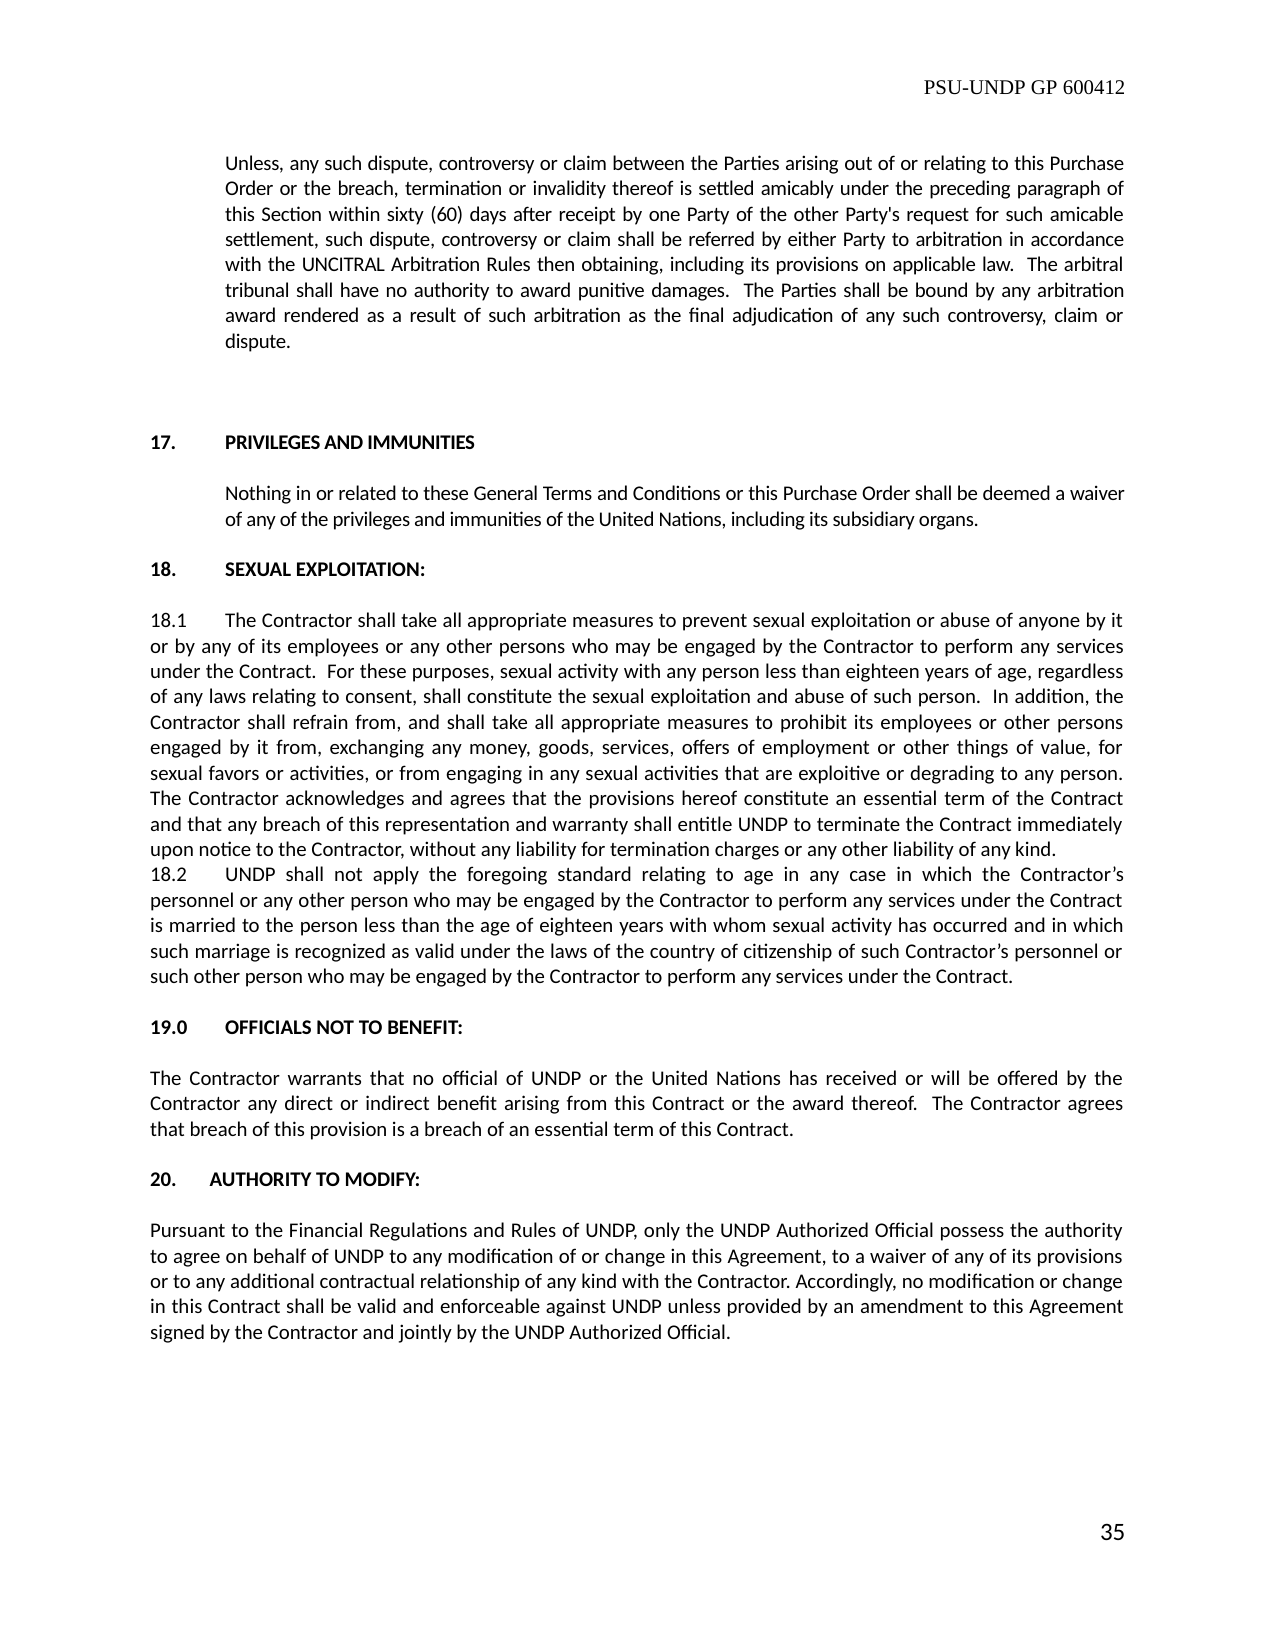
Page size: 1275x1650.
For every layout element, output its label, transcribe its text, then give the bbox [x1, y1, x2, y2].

text Unless, any such dispute, controversy or claim between the Parties arising out of or relating to this Purchase Order or the breach, termination or invalidity thereof is settled amicably under the preceding paragraph of this Section within sixty (60) days after receipt by one Party of the other Party's request for such amicable settlement, such dispute, controversy or claim shall be referred by either Party to arbitration in accordance with the UNCITRAL Arbitration Rules then obtaining, including its provisions on applicable law. The arbitral tribunal shall have no authority to award punitive damages. The Parties shall be bound by any arbitration award rendered as a result of such arbitration as the final adjudication of any such controversy, claim or dispute. [150, 150, 1125, 353]
text Pursuant to the Financial Regulations and Rules of UNDP, only the UNDP Authorized Official possess the authority to agree on behalf of UNDP to any modification of or change in this Agreement, to a waiver of any of its provisions or to any additional contractual relationship of any kind with the Contractor. Accordingly, no modification or change in this Contract shall be valid and enforceable against UNDP unless provided by an amendment to this Agreement signed by the Contractor and jointly by the UNDP Authorized Official. [150, 1217, 1125, 1344]
text Nothing in or related to these General Terms and Conditions or this Purchase Order shall be deemed a waiver of any of the privileges and immunities of the United Nations, including its subsidiary organs. [150, 480, 1125, 531]
text The Contractor warrants that no official of UNDP or the United Nations has received or will be offered by the Contractor any direct or indirect benefit arising from this Contract or the award thereof. The Contractor agrees that breach of this provision is a breach of an essential term of this Contract. [150, 1065, 1125, 1141]
text 18.2 UNDP shall not apply the foregoing standard relating to age in any case in which the Contractor’s personnel or any other person who may be engaged by the Contractor to perform any services under the Contract is married to the person less than the age of eighteen years with whom sexual activity has occurred and in which such marriage is recognized as valid under the laws of the country of citizenship of such Contractor’s personnel or such other person who may be engaged by the Contractor to perform any services under the Contract. [150, 862, 1125, 989]
text 20. AUTHORITY TO MODIFY: [150, 1167, 1125, 1192]
text 18. SEXUAL EXPLOITATION: [150, 557, 1125, 582]
text 17. PRIVILEGES AND IMMUNITIES [150, 429, 1125, 455]
text 18.1 The Contractor shall take all appropriate measures to prevent sexual exploitation or abuse of anyone by it or by any of its employees or any other persons who may be engaged by the Contractor to perform any services under the Contract. For these purposes, sexual activity with any person less than eighteen years of age, regardless of any laws relating to consent, shall constitute the sexual exploitation and abuse of such person. In addition, the Contractor shall refrain from, and shall take all appropriate measures to prohibit its employees or other persons engaged by it from, exchanging any money, goods, services, offers of employment or other things of value, for sexual favors or activities, or from engaging in any sexual activities that are exploitive or degrading to any person. The Contractor acknowledges and agrees that the provisions hereof constitute an essential term of the Contract and that any breach of this representation and warranty shall entitle UNDP to terminate the Contract immediately upon notice to the Contractor, without any liability for termination charges or any other liability of any kind. [150, 607, 1125, 862]
list OFFICIALS NOT TO BENEFIT: [150, 1014, 1125, 1039]
